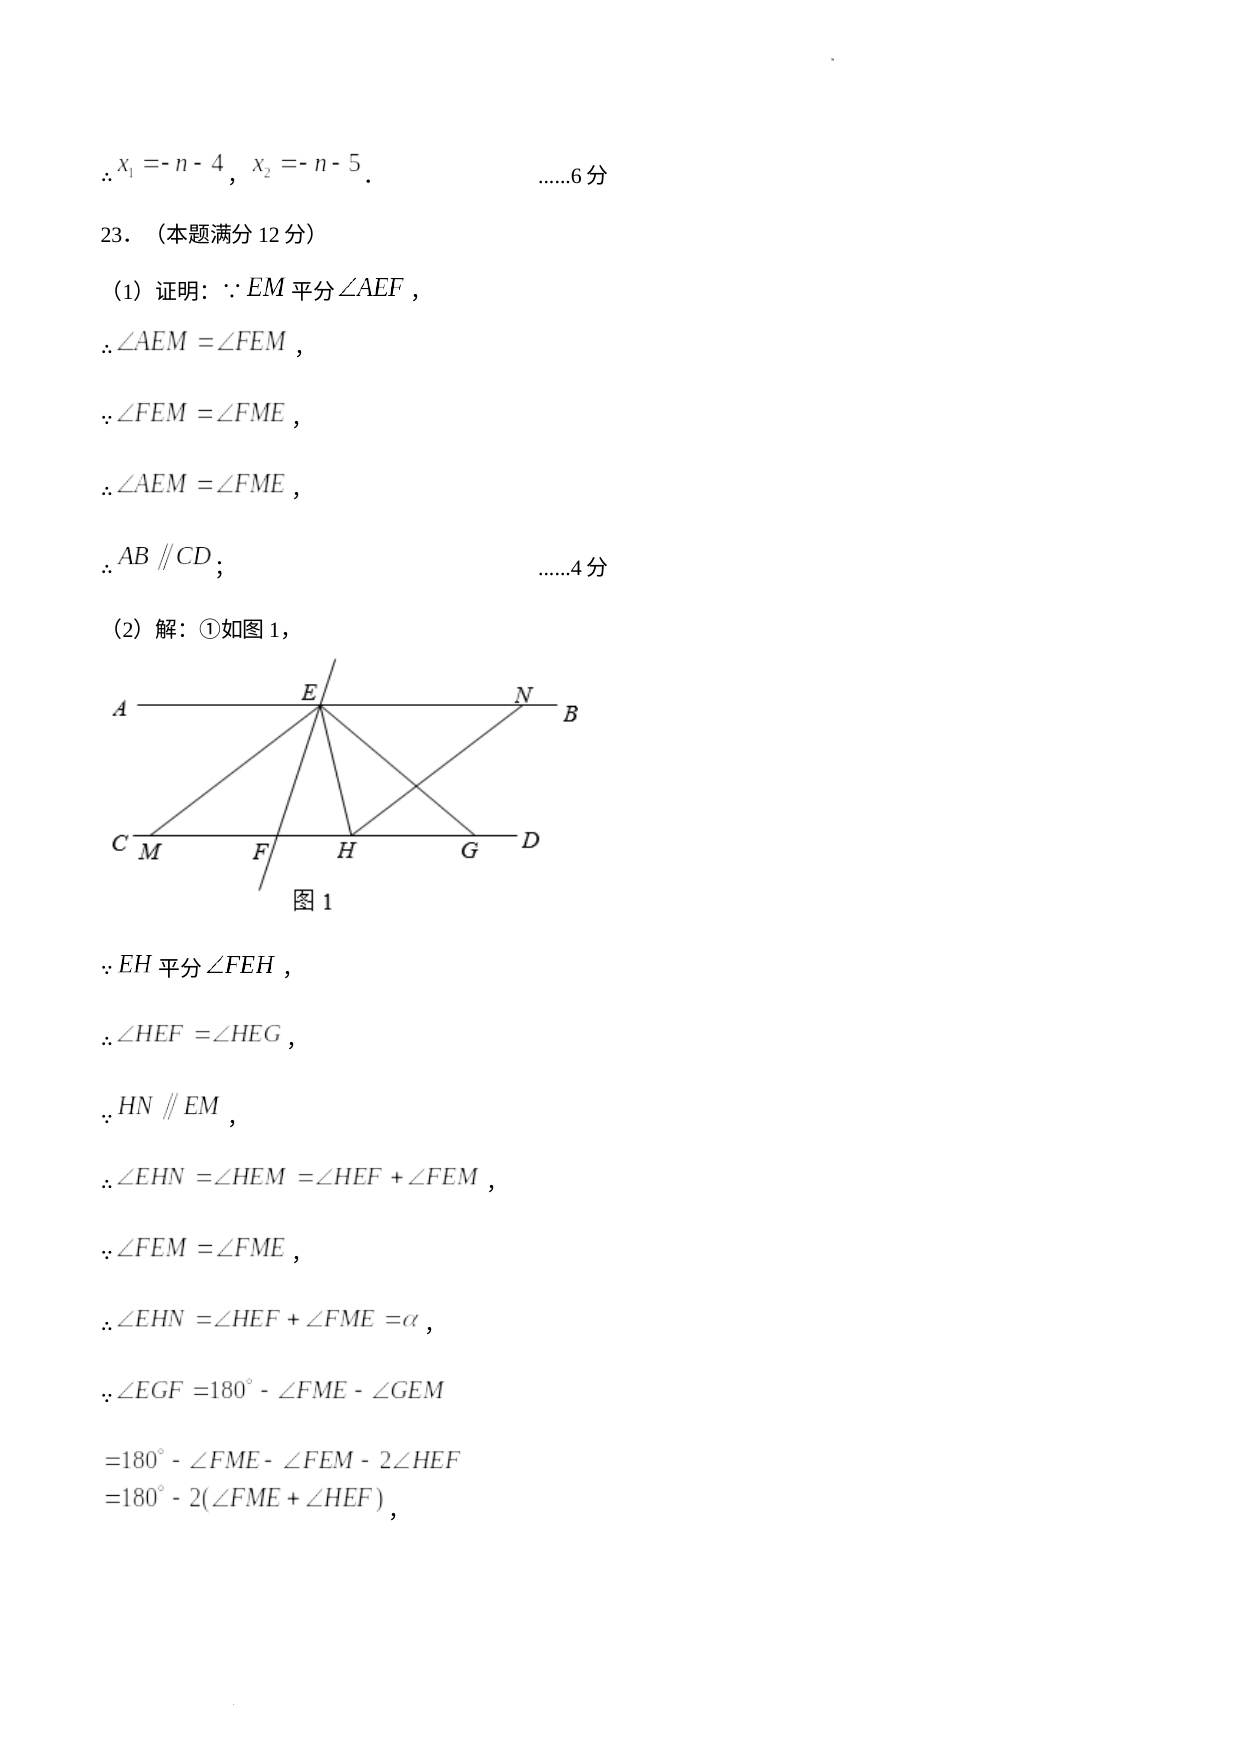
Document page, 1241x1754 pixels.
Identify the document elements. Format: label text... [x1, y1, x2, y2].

text ∵， [100, 1233, 1140, 1298]
text ∴， [100, 1020, 1140, 1085]
text ， [100, 1484, 1140, 1549]
text ∴； ......4分 [100, 541, 1140, 606]
text 23．（本题满分12分） [100, 217, 1140, 249]
text ∵， [100, 1091, 1140, 1156]
text ∵， [100, 398, 1140, 463]
text （2）解：①如图1， [100, 612, 1140, 644]
text ∴， [100, 1305, 1140, 1370]
picture [100, 650, 588, 917]
text （1）证明：∵平分， [100, 256, 1140, 321]
text ∵ [100, 1376, 1140, 1441]
text ∴，． ......6分 [100, 146, 1140, 211]
text ∵平分， [100, 948, 1140, 1013]
text ∴， [100, 469, 1140, 534]
text ∴， [100, 327, 1140, 392]
text ∴， [100, 1162, 1140, 1227]
